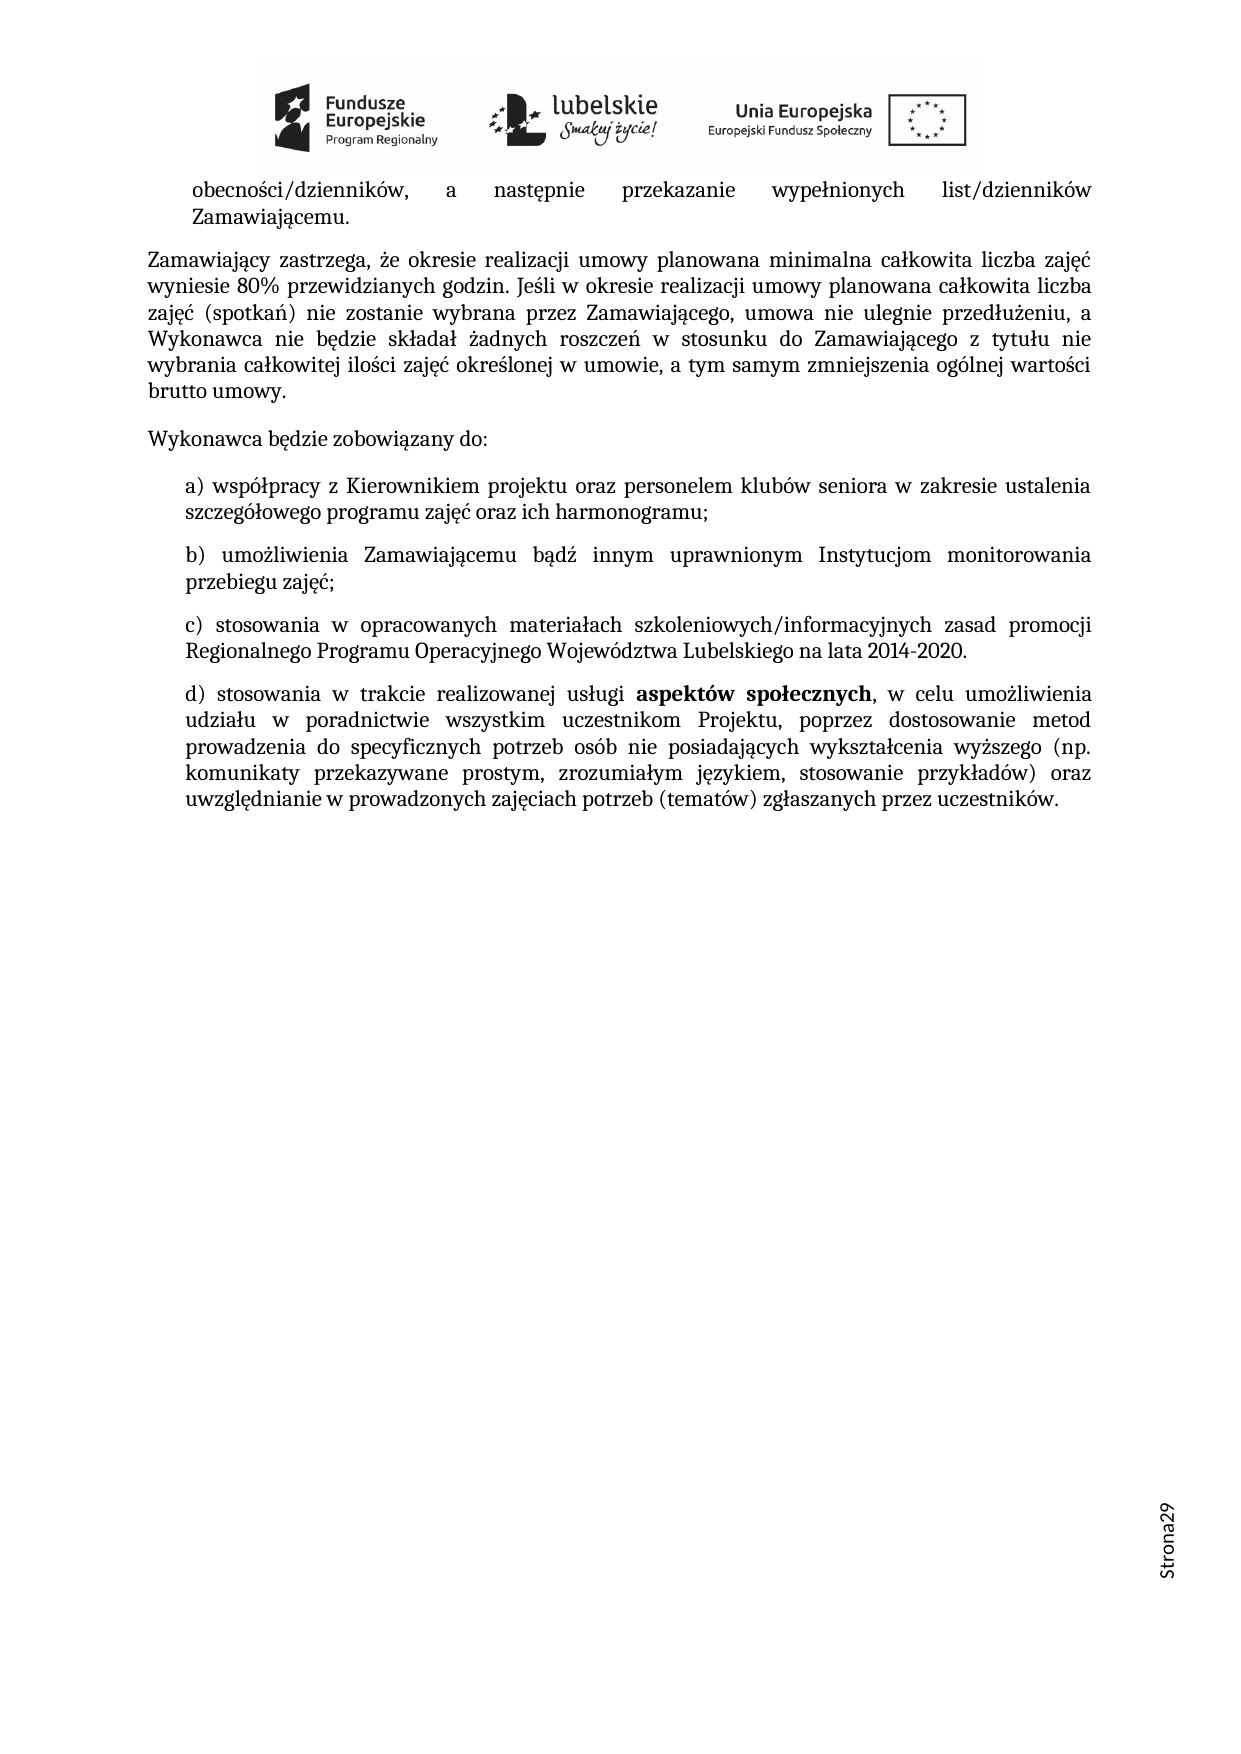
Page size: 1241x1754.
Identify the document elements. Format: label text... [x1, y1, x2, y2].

text c) stosowania w opracowanych materiałach szkoleniowych/informacyjnych zasad promocji Regionalnego Programu Operacyjnego Województwa Lubelskiego na lata 2014-2020. [185, 611, 1092, 664]
text a) współpracy z Kierownikiem projektu oraz personelem klubów seniora w zakresie ustalenia szczegółowego programu zajęć oraz ich harmonogramu; [185, 473, 1092, 525]
text b) umożliwienia Zamawiającemu bądź innym uprawnionym Instytucjom monitorowania przebiegu zajęć; [185, 542, 1092, 595]
text Wykonawca będzie zobowiązany do: [148, 426, 1092, 452]
text d) stosowania w trakcie realizowanej usługi aspektów społecznych, w celu umożliwienia udziału w poradnictwie wszystkim uczestnikom Projektu, poprzez dostosowanie metod prowadzenia do specyficznych potrzeb osób nie posiadających wykształcenia wyższego (np. komunikaty przekazywane prostym, zrozumiałym językiem, stosowanie przykładów) oraz uwzględnianie w prowadzonych zajęciach potrzeb (tematów) zgłaszanych przez uczestników. [185, 681, 1092, 813]
text Zamawiający zastrzega, że okresie realizacji umowy planowana minimalna całkowita liczba zajęć wyniesie 80% przewidzianych godzin. Jeśli w okresie realizacji umowy planowana całkowita liczba zajęć (spotkań) nie zostanie wybrana przez Zamawiającego, umowa nie ulegnie przedłużeniu, a Wykonawca nie będzie składał żadnych roszczeń w stosunku do Zamawiającego z tytułu nie wybrania całkowitej ilości zajęć określonej w umowie, a tym samym zmniejszenia ogólnej wartości brutto umowy. [148, 247, 1092, 405]
picture [256, 59, 984, 176]
